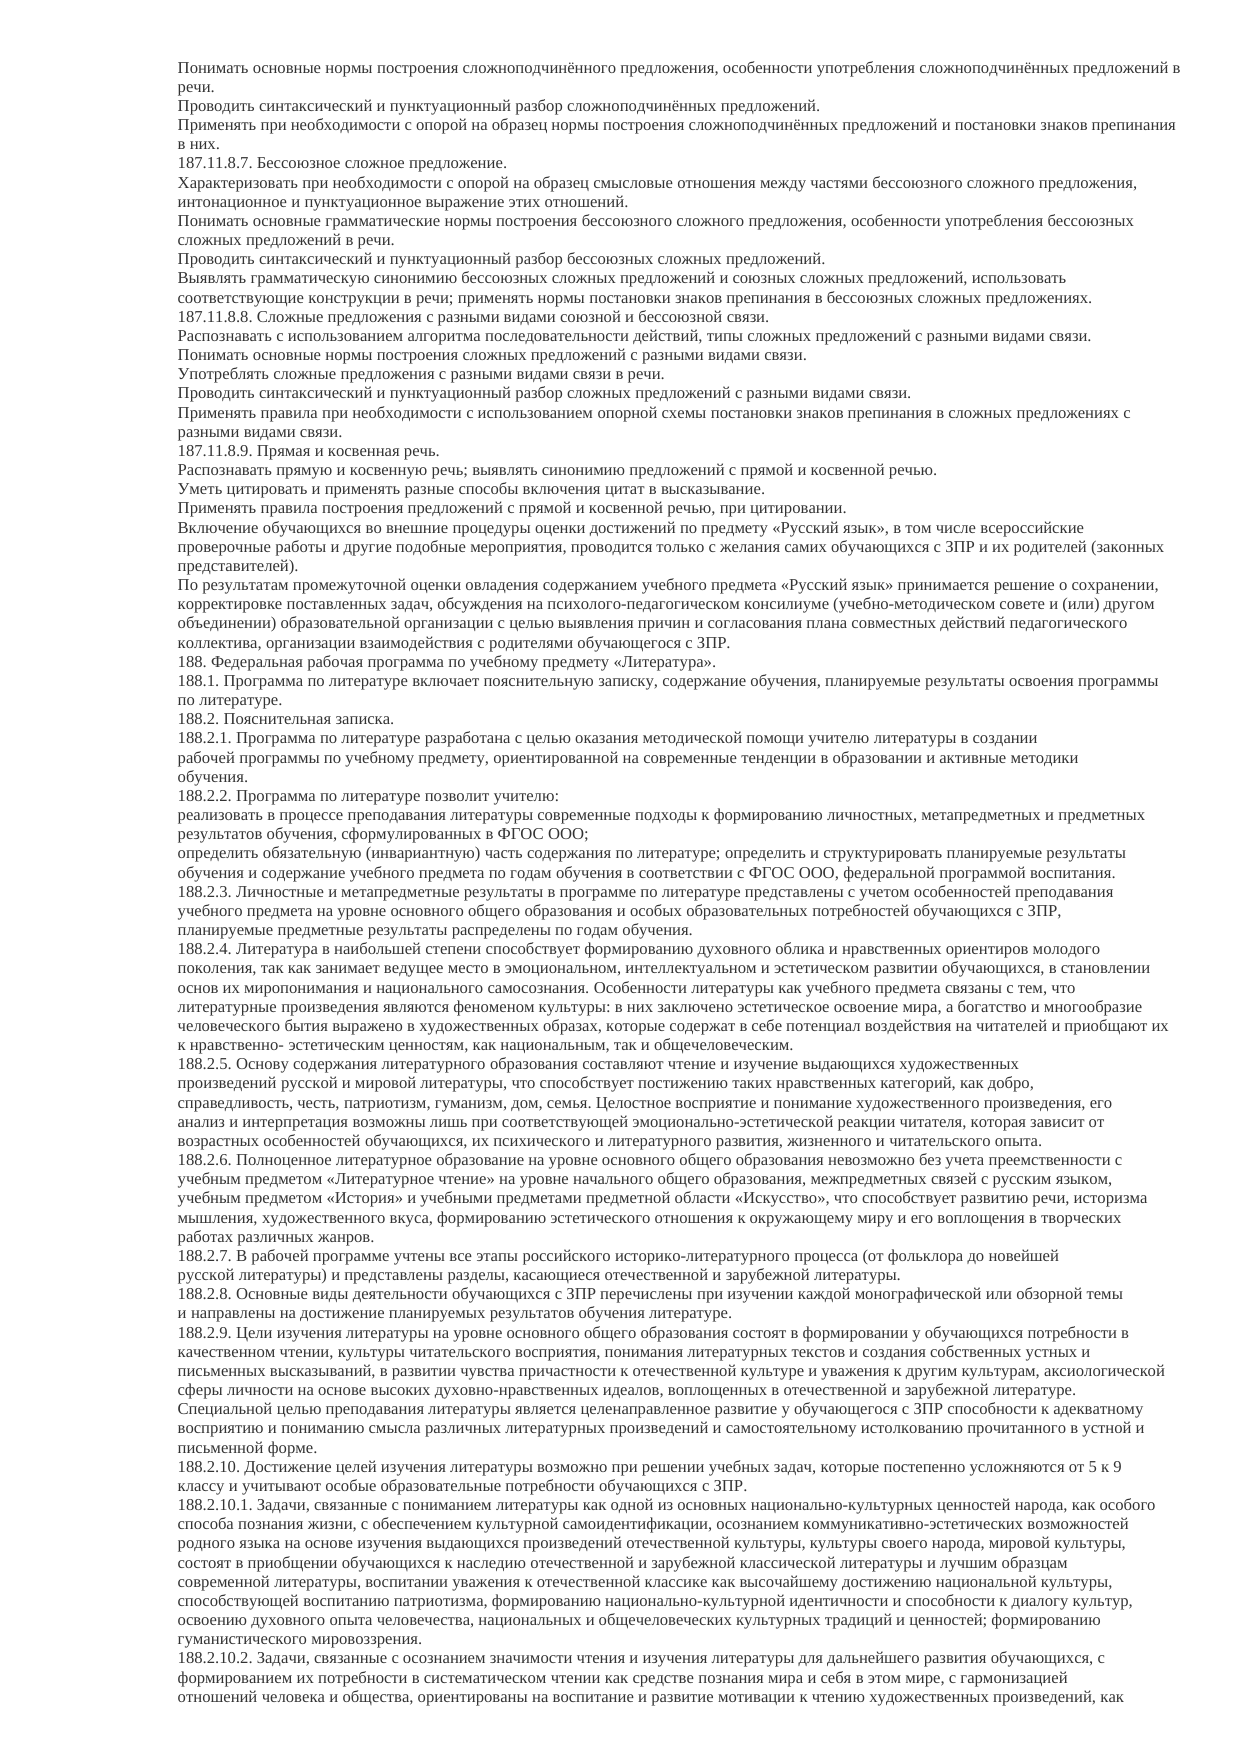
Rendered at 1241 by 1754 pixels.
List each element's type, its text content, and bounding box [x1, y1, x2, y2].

text Распознавать с использованием алгоритма последовательности действий, типы сложных предложений с разными видами связи. Понимать основные нормы построения сложных предложений с разными видами связи. [177, 326, 1096, 364]
text Выявлять грамматическую синонимию бессоюзных сложных предложений и союзных сложных предложений, использовать соответствующие конструкции в речи; применять нормы постановки знаков препинания в бессоюзных сложных предложениях. 187.11.8.8. Сложные предложения с разными видами союзной и бессоюзной связи. [177, 268, 1096, 326]
text Распознавать прямую и косвенную речь; выявлять синонимию предложений с прямой и косвенной речью. Уметь цитировать и применять разные способы включения цитат в высказывание. [177, 460, 974, 498]
text Применять при необходимости с опорой на образец нормы построения сложноподчинённых предложений и постановки знаков препинания в них. [177, 115, 1178, 153]
text Характеризовать при необходимости с опорой на образец смысловые отношения между частями бессоюзного сложного предложения, интонационное и пунктуационное выражение этих отношений. [177, 172, 1192, 211]
text реализовать в процессе преподавания литературы современные подходы к формированию личностных, метапредметных и предметных результатов обучения, сформулированных в ФГОС ООО; [177, 805, 1192, 843]
text Включение обучающихся во внешние процедуры оценки достижений по предмету «Русский язык», в том числе всероссийские проверочные работы и другие подобные мероприятия, проводится только с желания самих обучающихся с ЗПР и их родителей (законных представителей). [177, 517, 1180, 575]
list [177, 1648, 1151, 1706]
list Программа по литературе разработана с целью оказания методической помощи учителю литературы в создании рабочей программы по учебному предмету, ориентированной на современные тенденции в образовании и активные методики обучения. [177, 728, 1098, 786]
text Проводить синтаксический и пунктуационный разбор сложноподчинённых предложений. [177, 96, 1192, 115]
text определить обязательную (инвариантную) часть содержания по литературе; определить и структурировать планируемые результаты обучения и содержание учебного предмета по годам обучения в соответствии с ФГОС ООО, федеральной программой воспитания. [177, 843, 1173, 882]
list Программа по литературе включает пояснительную записку, содержание обучения, планируемые результаты освоения программы по литературе. [177, 671, 1179, 709]
list В рабочей программе учтены все этапы российского историко-литературного процесса (от фольклора до новейшей русской литературы) и представлены разделы, касающиеся отечественной и зарубежной литературы. [177, 1246, 1119, 1284]
text Понимать основные нормы построения сложноподчинённого предложения, особенности употребления сложноподчинённых предложений в речи. [177, 57, 1181, 96]
list Литература в наибольшей степени способствует формированию духовного облика и нравственных ориентиров молодого поколения, так как занимает ведущее место в эмоциональном, интеллектуальном и эстетическом развитии обучающихся, в становлении основ их миропонимания и национального самосознания. Особенности литературы как учебного предмета связаны с тем, что литературные произведения являются феноменом культуры: в них заключено эстетическое освоение мира, а богатство и многообразие человеческого бытия выражено в художественных образах, которые содержат в себе потенциал воздействия на читателей и приобщают их к нравственно- эстетическим ценностям, как национальным, так и общечеловеческим. [177, 939, 1178, 1054]
text Применять правила построения предложений с прямой и косвенной речью, при цитировании. [177, 498, 1192, 517]
list Программа по литературе позволит учителю: [177, 786, 1192, 805]
list Личностные и метапредметные результаты в программе по литературе представлены с учетом особенностей преподавания учебного предмета на уровне основного общего образования и особых образовательных потребностей обучающихся с ЗПР, планируемые предметные результаты распределены по годам обучения. [177, 882, 1161, 939]
list Бессоюзное сложное предложение. [177, 153, 1192, 172]
text По результатам промежуточной оценки овладения содержанием учебного предмета «Русский язык» принимается решение о сохранении, корректировке поставленных задач, обсуждения на психолого-педагогическом консилиуме (учебно-методическом совете и (или) другом объединении) образовательной организации с целью выявления причин и согласования плана совместных действий педагогического коллектива, организации взаимодействия с родителями обучающегося с ЗПР. [177, 575, 1192, 652]
list Пояснительная записка. [177, 709, 1192, 728]
text Применять правила при необходимости с использованием опорной схемы постановки знаков препинания в сложных предложениях с разными видами связи. [177, 402, 1177, 441]
text Проводить синтаксический и пунктуационный разбор бессоюзных сложных предложений. [177, 249, 1192, 268]
list Основу содержания литературного образования составляют чтение и изучение выдающихся художественных произведений русской и мировой литературы, что способствует постижению таких нравственных категорий, как добро, справедливость, честь, патриотизм, гуманизм, дом, семья. Целостное восприятие и понимание художественного произведения, его анализ и интерпретация возможны лишь при соответствующей эмоционально-эстетической реакции читателя, которая зависит от возрастных особенностей обучающихся, их психического и литературного развития, жизненного и читательского опыта. [177, 1054, 1121, 1150]
list Основные виды деятельности обучающихся с ЗПР перечислены при изучении каждой монографической или обзорной темы и направлены на достижение планируемых результатов обучения литературе. [177, 1284, 1136, 1322]
list Цели изучения литературы на уровне основного общего образования состоят в формировании у обучающихся потребности в качественном чтении, культуры читательского восприятия, понимания литературных текстов и создания собственных устных и письменных высказываний, в развитии чувства причастности к отечественной культуре и уважения к другим культурам, аксиологической сферы личности на основе высоких духовно-нравственных идеалов, воплощенных в отечественной и зарубежной литературе. Специальной целью преподавания литературы является целенаправленное развитие у обучающегося с ЗПР способности к адекватному восприятию и пониманию смысла различных литературных произведений и самостоятельному истолкованию прочитанного в устной и письменной форме. [177, 1322, 1174, 1457]
list Задачи, связанные с пониманием литературы как одной из основных национально-культурных ценностей народа, как особого способа познания жизни, с обеспечением культурной самоидентификации, осознанием коммуникативно-эстетических возможностей родного языка на основе изучения выдающихся произведений отечественной культуры, культуры своего народа, мировой культуры, состоят в приобщении обучающихся к наследию отечественной и зарубежной классической литературы и лучшим образцам современной литературы, воспитании уважения к отечественной классике как высочайшему достижению национальной культуры, способствующей воспитанию патриотизма, формированию национально-культурной идентичности и способности к диалогу культур, освоению духовного опыта человечества, национальных и общечеловеческих культурных традиций и ценностей; формированию гуманистического мировоззрения. [177, 1495, 1163, 1648]
text Проводить синтаксический и пунктуационный разбор сложных предложений с разными видами связи. [177, 383, 1192, 402]
list Федеральная рабочая программа по учебному предмету «Литература». [177, 652, 1192, 671]
list Полноценное литературное образование на уровне основного общего образования невозможно без учета преемственности с учебным предметом «Литературное чтение» на уровне начального общего образования, межпредметных связей с русским языком, учебным предметом «История» и учебными предметами предметной области «Искусство», что способствует развитию речи, историзма мышления, художественного вкуса, формированию эстетического отношения к окружающему миру и его воплощения в творческих работах различных жанров. [177, 1150, 1179, 1246]
text Употреблять сложные предложения с разными видами связи в речи. [177, 364, 1192, 383]
text Понимать основные грамматические нормы построения бессоюзного сложного предложения, особенности употребления бессоюзных сложных предложений в речи. [177, 211, 1173, 249]
text 187.11.8.9. Прямая и косвенная речь. [177, 441, 1192, 460]
list Достижение целей изучения литературы возможно при решении учебных задач, которые постепенно усложняются от 5 к 9 классу и учитывают особые образовательные потребности обучающихся с ЗПР. [177, 1457, 1173, 1495]
